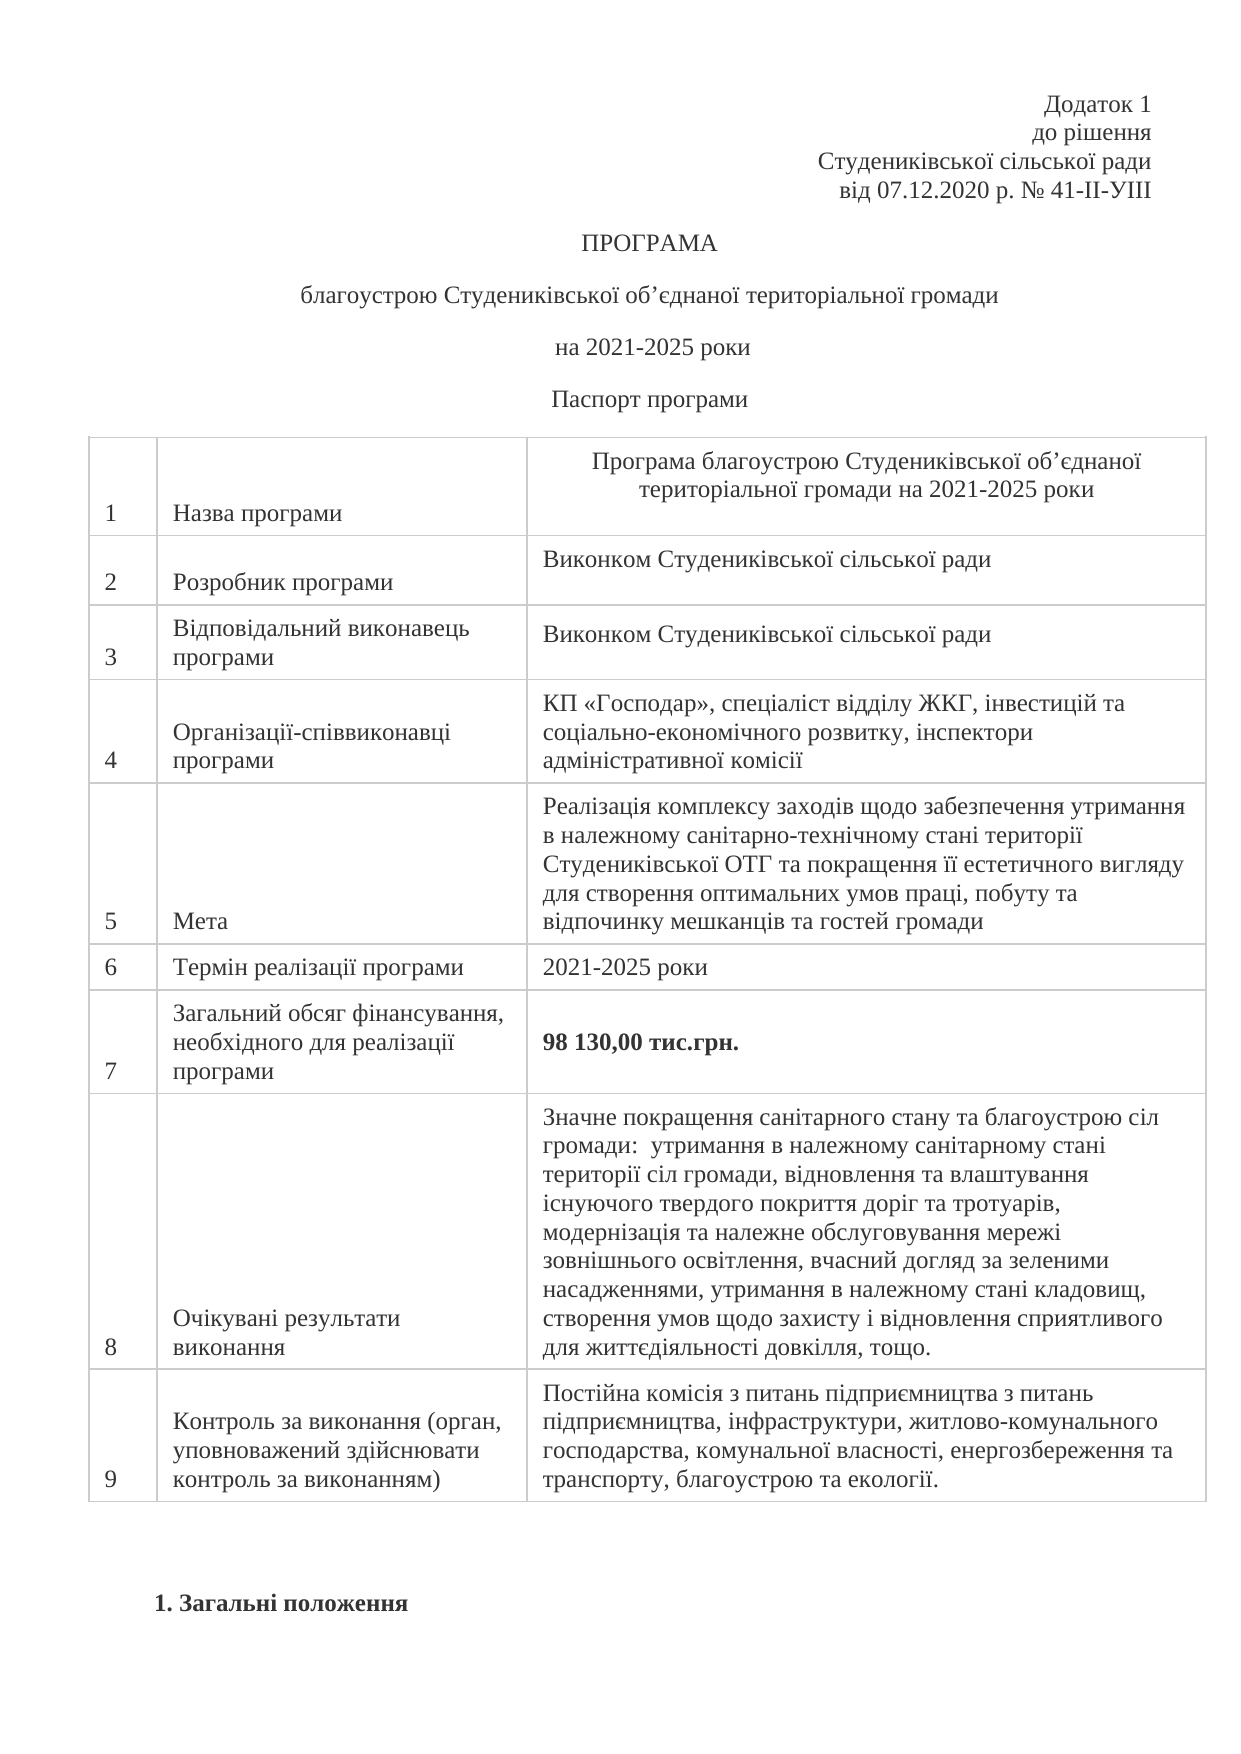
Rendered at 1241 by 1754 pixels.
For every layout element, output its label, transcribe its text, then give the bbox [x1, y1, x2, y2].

text Студениківської сільської ради [148, 146, 1152, 175]
table_cell Організації-співвиконавці програми [158, 680, 526, 782]
table_cell 7 [90, 991, 156, 1092]
table_cell Загальний обсяг фінансування, необхідного для реалізації програми [158, 991, 526, 1092]
table_cell Постійна комісія з питань підприємництва з питань підприємництва, інфраструктури, житлово-комунального господарства, комунальної власності, енергозбереження та транспорту, благоустрою та екології. [528, 1370, 1205, 1501]
table_cell Мета [158, 784, 526, 943]
text до рішення [148, 117, 1152, 146]
table_cell Розробник програми [158, 536, 526, 604]
table_cell 3 [90, 606, 156, 679]
table_header Програма благоустрою Студениківської об’єднаної територіальної громади на 2021-2025 роки [528, 438, 1205, 534]
table_cell 2 [90, 536, 156, 604]
table_cell Виконком Студениківської сільської ради [528, 606, 1205, 679]
text Паспорт програми [148, 384, 1152, 413]
table_cell Контроль за виконання (орган, уповноважений здійснювати контроль за виконанням) [158, 1370, 526, 1501]
text благоустрою Студениківської об’єднаної територіальної громади [148, 280, 1152, 309]
text від 07.12.2020 р. № 41-ІІ-УІІІ [148, 175, 1152, 204]
text Додаток 1 [148, 89, 1152, 117]
table_cell 8 [90, 1094, 156, 1368]
table_cell Виконком Студениківської сільської ради [528, 536, 1205, 604]
table_cell Значне покращення санітарного стану та благоустрою сіл громади: утримання в належному санітарному стані території сіл громади, відновлення та влаштування існуючого твердого покриття доріг та тротуарів, модернізація та належне обслуговування мережі зовнішнього освітлення, вчасний догляд за зеленими насадженнями, утримання в належному стані кладовищ, створення умов щодо захисту і відновлення сприятливого для життєдіяльності довкілля, тощо. [528, 1094, 1205, 1368]
table_cell КП «Господар», спеціаліст відділу ЖКГ, інвестицій та соціально-економічного розвитку, інспектори адміністративної комісії [528, 680, 1205, 782]
table_cell Термін реалізації програми [158, 945, 526, 989]
table_cell 98 130,00 тис.грн. [528, 991, 1205, 1092]
table_cell Відповідальний виконавець програми [158, 606, 526, 679]
table_cell Очікувані результати виконання [158, 1094, 526, 1368]
table_header 1 [90, 438, 156, 534]
table_cell 9 [90, 1370, 156, 1501]
text 1. Загальні положення [148, 1588, 1152, 1617]
table_header Назва програми [158, 438, 526, 534]
table_cell 2021-2025 роки [528, 945, 1205, 989]
table_cell 4 [90, 680, 156, 782]
text ПРОГРАМА [148, 228, 1152, 256]
table_cell 6 [90, 945, 156, 989]
table_cell Реалізація комплексу заходів щодо забезпечення утримання в належному санітарно-технічному стані території Студениківської ОТГ та покращення її естетичного вигляду для створення оптимальних умов праці, побуту та відпочинку мешканців та гостей громади [528, 784, 1205, 943]
text на 2021-2025 роки [148, 332, 1152, 361]
table_cell 5 [90, 784, 156, 943]
